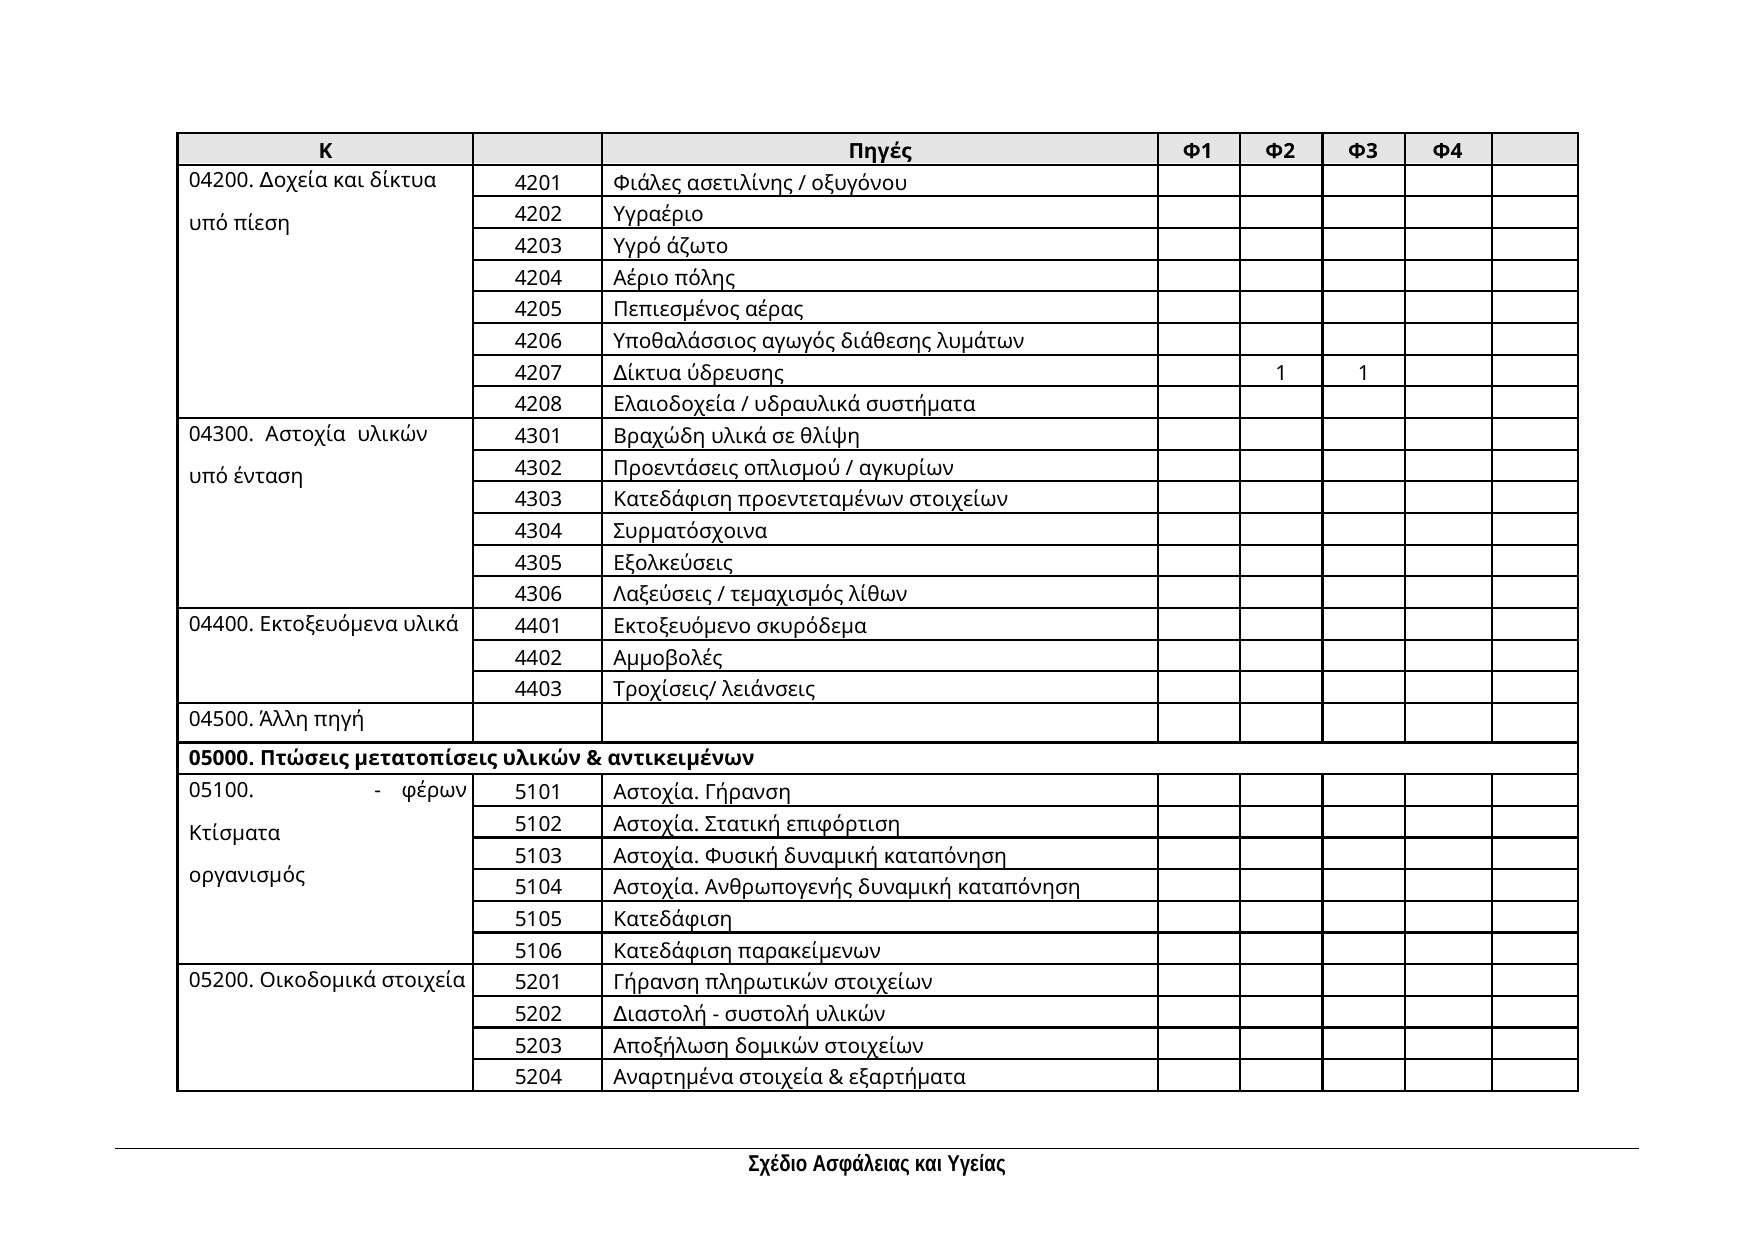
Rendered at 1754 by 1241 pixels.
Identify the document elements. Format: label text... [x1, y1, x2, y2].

table_cell Κατεδάφιση προεντεταµένων στοιχείων [603, 482, 1157, 512]
table_cell [1406, 902, 1491, 931]
table_cell Τροχίσεις/ λειάνσεις [603, 672, 1157, 702]
table_cell [1406, 609, 1491, 638]
table_cell [1324, 261, 1404, 290]
table_cell 04500. Άλλη πηγή [179, 704, 472, 741]
table_cell [1241, 324, 1321, 353]
table_cell [1241, 514, 1321, 543]
table_cell [1241, 965, 1321, 995]
table_cell 5202 [474, 997, 601, 1026]
table_cell [474, 704, 601, 741]
table_header [474, 134, 601, 163]
table_header Φ3 [1324, 134, 1404, 163]
table_cell [1406, 261, 1491, 290]
table_cell [1493, 546, 1577, 575]
table_cell 4401 [474, 609, 601, 638]
table_cell 4306 [474, 577, 601, 607]
table_cell [1324, 934, 1404, 963]
table_cell [1406, 641, 1491, 670]
table_cell [1406, 419, 1491, 448]
table_cell [1159, 577, 1239, 607]
table_cell [1159, 870, 1239, 900]
table_cell 4301 [474, 419, 601, 448]
table_cell 5204 [474, 1060, 601, 1090]
table_cell [1493, 166, 1577, 195]
table_cell 1 [1324, 356, 1404, 385]
table_cell [1159, 356, 1239, 385]
table_cell [1241, 229, 1321, 258]
table_header Φ4 [1406, 134, 1491, 163]
table_header Κίνδυνοι [179, 134, 472, 163]
table_cell 05100. Κτίσµατα οργανισµός [179, 775, 364, 963]
table_cell [1159, 704, 1239, 741]
table_cell [1241, 902, 1321, 931]
table_cell - [364, 775, 391, 963]
table_cell [1493, 229, 1577, 258]
table_cell 5104 [474, 870, 601, 900]
table_cell 05200. Οικοδοµικά στοιχεία [179, 965, 472, 1090]
table_cell [1493, 934, 1577, 963]
table_cell [1406, 451, 1491, 480]
table_header Φ2 [1241, 134, 1321, 163]
table_cell Γήρανση πληρωτικών στοιχείων [603, 965, 1157, 995]
table_cell [1493, 807, 1577, 836]
table_cell [1241, 292, 1321, 322]
table_cell [1324, 704, 1404, 741]
table_cell 4206 [474, 324, 601, 353]
table_cell [1159, 324, 1239, 353]
table_cell [1241, 839, 1321, 868]
table_cell [1159, 451, 1239, 480]
table_cell [1406, 934, 1491, 963]
table_cell [1241, 807, 1321, 836]
table_cell [1324, 807, 1404, 836]
table_cell [1406, 577, 1491, 607]
table_cell 5101 [474, 775, 601, 805]
table_cell [1159, 387, 1239, 417]
table_cell [1241, 609, 1321, 638]
table_cell Κατεδάφιση [603, 902, 1157, 931]
table_cell [1159, 292, 1239, 322]
table_cell [1406, 324, 1491, 353]
table_cell [1324, 641, 1404, 670]
table_cell [1324, 387, 1404, 417]
table_cell [1406, 482, 1491, 512]
table_cell [1406, 775, 1491, 805]
table_cell 4207 [474, 356, 601, 385]
table_cell [1324, 419, 1404, 448]
table_cell 4302 [474, 451, 601, 480]
table_cell [1324, 997, 1404, 1026]
table_cell [1493, 672, 1577, 702]
table_cell [1241, 451, 1321, 480]
table_cell [1324, 609, 1404, 638]
table_cell Φιάλες ασετιλίνης / οξυγόνου [603, 166, 1157, 195]
table_cell [1324, 577, 1404, 607]
table_cell [1406, 197, 1491, 227]
table_cell [1241, 1029, 1321, 1058]
table_cell [1159, 672, 1239, 702]
table_cell [1241, 934, 1321, 963]
table_cell [1324, 672, 1404, 702]
table_cell Αστοχία. Φυσική δυναµική καταπόνηση [603, 839, 1157, 868]
table_cell [1159, 166, 1239, 195]
table_cell [1324, 482, 1404, 512]
table_cell [1493, 451, 1577, 480]
table_cell [1241, 546, 1321, 575]
table_cell 04400. Εκτοξευόµενα υλικά [179, 609, 472, 702]
table_cell Αστοχία. Γήρανση [603, 775, 1157, 805]
table_cell 4205 [474, 292, 601, 322]
table_cell [1241, 997, 1321, 1026]
table_cell [1159, 807, 1239, 836]
table_cell Υποθαλάσσιος αγωγός διάθεσης λυµάτων [603, 324, 1157, 353]
table_cell Αµµοβολές [603, 641, 1157, 670]
table_cell [1241, 419, 1321, 448]
table_cell 4201 [474, 166, 601, 195]
table_cell [1493, 356, 1577, 385]
table_cell φέρων [391, 775, 472, 963]
table_cell [1406, 229, 1491, 258]
table_cell [1493, 1029, 1577, 1058]
table_cell Προεντάσεις οπλισµού / αγκυρίων [603, 451, 1157, 480]
table_cell [1406, 839, 1491, 868]
table_cell [1159, 965, 1239, 995]
table_cell [1324, 514, 1404, 543]
table_cell [1406, 546, 1491, 575]
table_cell [1324, 1029, 1404, 1058]
table_cell [1241, 387, 1321, 417]
table_cell Εκτοξευόµενο σκυρόδεµα [603, 609, 1157, 638]
table_cell 4203 [474, 229, 601, 258]
table_cell [1324, 229, 1404, 258]
table_cell 5106 [474, 934, 601, 963]
table_cell [1159, 546, 1239, 575]
table_cell [1159, 1060, 1239, 1090]
table_cell Αποξήλωση δοµικών στοιχείων [603, 1029, 1157, 1058]
table_cell [1493, 1060, 1577, 1090]
table_cell Λαξεύσεις / τεµαχισµός λίθων [603, 577, 1157, 607]
table_cell [1241, 197, 1321, 227]
table_cell [1493, 577, 1577, 607]
table_cell Ελαιοδοχεία / υδραυλικά συστήµατα [603, 387, 1157, 417]
table_header Φ1 [1159, 134, 1239, 163]
table_cell [1406, 1029, 1491, 1058]
table_cell [1406, 514, 1491, 543]
table_cell Συρµατόσχοινα [603, 514, 1157, 543]
table_cell [1159, 197, 1239, 227]
table_cell [1493, 514, 1577, 543]
table_cell ∆ίκτυα ύδρευσης [603, 356, 1157, 385]
table_cell [1159, 482, 1239, 512]
table_cell [1159, 839, 1239, 868]
table_header [1493, 134, 1577, 163]
table_cell [1241, 1060, 1321, 1090]
table_cell [603, 704, 1157, 741]
table_cell 4305 [474, 546, 601, 575]
table_cell [1493, 641, 1577, 670]
table_header Πηγές κινδύνων [603, 134, 1157, 163]
table_cell [1159, 934, 1239, 963]
table_cell [1159, 1029, 1239, 1058]
table_cell 4204 [474, 261, 601, 290]
table_cell [1493, 419, 1577, 448]
table_cell Υγραέριο [603, 197, 1157, 227]
table_cell [1159, 514, 1239, 543]
table_cell [1324, 166, 1404, 195]
table_cell 4208 [474, 387, 601, 417]
table_cell [1493, 902, 1577, 931]
table_cell [1241, 641, 1321, 670]
table_cell [1493, 387, 1577, 417]
table_cell [1159, 902, 1239, 931]
table_cell 4304 [474, 514, 601, 543]
table_cell 4402 [474, 641, 601, 670]
table_cell ∆ιαστολή - συστολή υλικών [603, 997, 1157, 1026]
table_cell [1493, 609, 1577, 638]
table_cell [1406, 704, 1491, 741]
table_cell Υγρό άζωτο [603, 229, 1157, 258]
table_cell Πεπιεσµένος αέρας [603, 292, 1157, 322]
table_cell [1324, 451, 1404, 480]
table_cell 5105 [474, 902, 601, 931]
table_cell [1406, 870, 1491, 900]
table_cell [1493, 997, 1577, 1026]
table_cell Αέριο πόλης [603, 261, 1157, 290]
table_cell [1493, 482, 1577, 512]
table_cell 04300. Αστοχία υλικών υπό ένταση [179, 419, 472, 607]
table_cell [1406, 1060, 1491, 1090]
table_cell [1493, 839, 1577, 868]
table_cell [1406, 965, 1491, 995]
table_cell [1241, 482, 1321, 512]
table_cell [1324, 546, 1404, 575]
table_cell 04200. ∆οχεία και δίκτυα υπό πίεση [179, 166, 472, 417]
table_cell [1324, 902, 1404, 931]
table_cell Αναρτηµένα στοιχεία & εξαρτήµατα [603, 1060, 1157, 1090]
table_cell [1159, 261, 1239, 290]
table_cell [1241, 261, 1321, 290]
table_cell [1324, 197, 1404, 227]
table_cell [1241, 166, 1321, 195]
table_cell 4403 [474, 672, 601, 702]
table_cell Εξολκεύσεις [603, 546, 1157, 575]
table_cell [1406, 356, 1491, 385]
table_cell [1159, 997, 1239, 1026]
table_cell 05000. Πτώσεις µετατοπίσεις υλικών & αντικειµένων [179, 744, 1577, 773]
table_cell [1406, 997, 1491, 1026]
table_cell [1241, 775, 1321, 805]
table_cell 4303 [474, 482, 601, 512]
table_cell [1159, 419, 1239, 448]
table_cell [1324, 1060, 1404, 1090]
table_cell [1493, 261, 1577, 290]
table_cell Αστοχία. Στατική επιφόρτιση [603, 807, 1157, 836]
table_cell [1493, 775, 1577, 805]
table_cell Κατεδάφιση παρακείμενων [603, 934, 1157, 963]
table_cell [1493, 197, 1577, 227]
table_cell 5102 [474, 807, 601, 836]
table_cell [1406, 292, 1491, 322]
table_cell [1324, 775, 1404, 805]
table_cell [1159, 775, 1239, 805]
table_cell Αστοχία. Ανθρωπογενής δυναµική καταπόνηση [603, 870, 1157, 900]
table_cell [1241, 577, 1321, 607]
table_cell Βραχώδη υλικά σε θλίψη [603, 419, 1157, 448]
table_cell [1493, 292, 1577, 322]
table_cell 5103 [474, 839, 601, 868]
table_cell [1159, 609, 1239, 638]
table_cell [1241, 704, 1321, 741]
table_cell 4202 [474, 197, 601, 227]
table_cell [1493, 704, 1577, 741]
table_cell [1324, 965, 1404, 995]
table_cell 5203 [474, 1029, 601, 1058]
table_cell 5201 [474, 965, 601, 995]
table_cell [1493, 324, 1577, 353]
table_cell [1406, 807, 1491, 836]
table_cell [1493, 965, 1577, 995]
table_cell [1406, 166, 1491, 195]
table_cell [1324, 292, 1404, 322]
table_cell 1 [1241, 356, 1321, 385]
table_cell [1493, 870, 1577, 900]
table_cell [1159, 641, 1239, 670]
table_cell [1324, 324, 1404, 353]
table_cell [1324, 839, 1404, 868]
table_cell [1406, 387, 1491, 417]
table_cell [1159, 229, 1239, 258]
table_cell [1241, 870, 1321, 900]
table_cell [1324, 870, 1404, 900]
table_cell [1406, 672, 1491, 702]
table_cell [1241, 672, 1321, 702]
